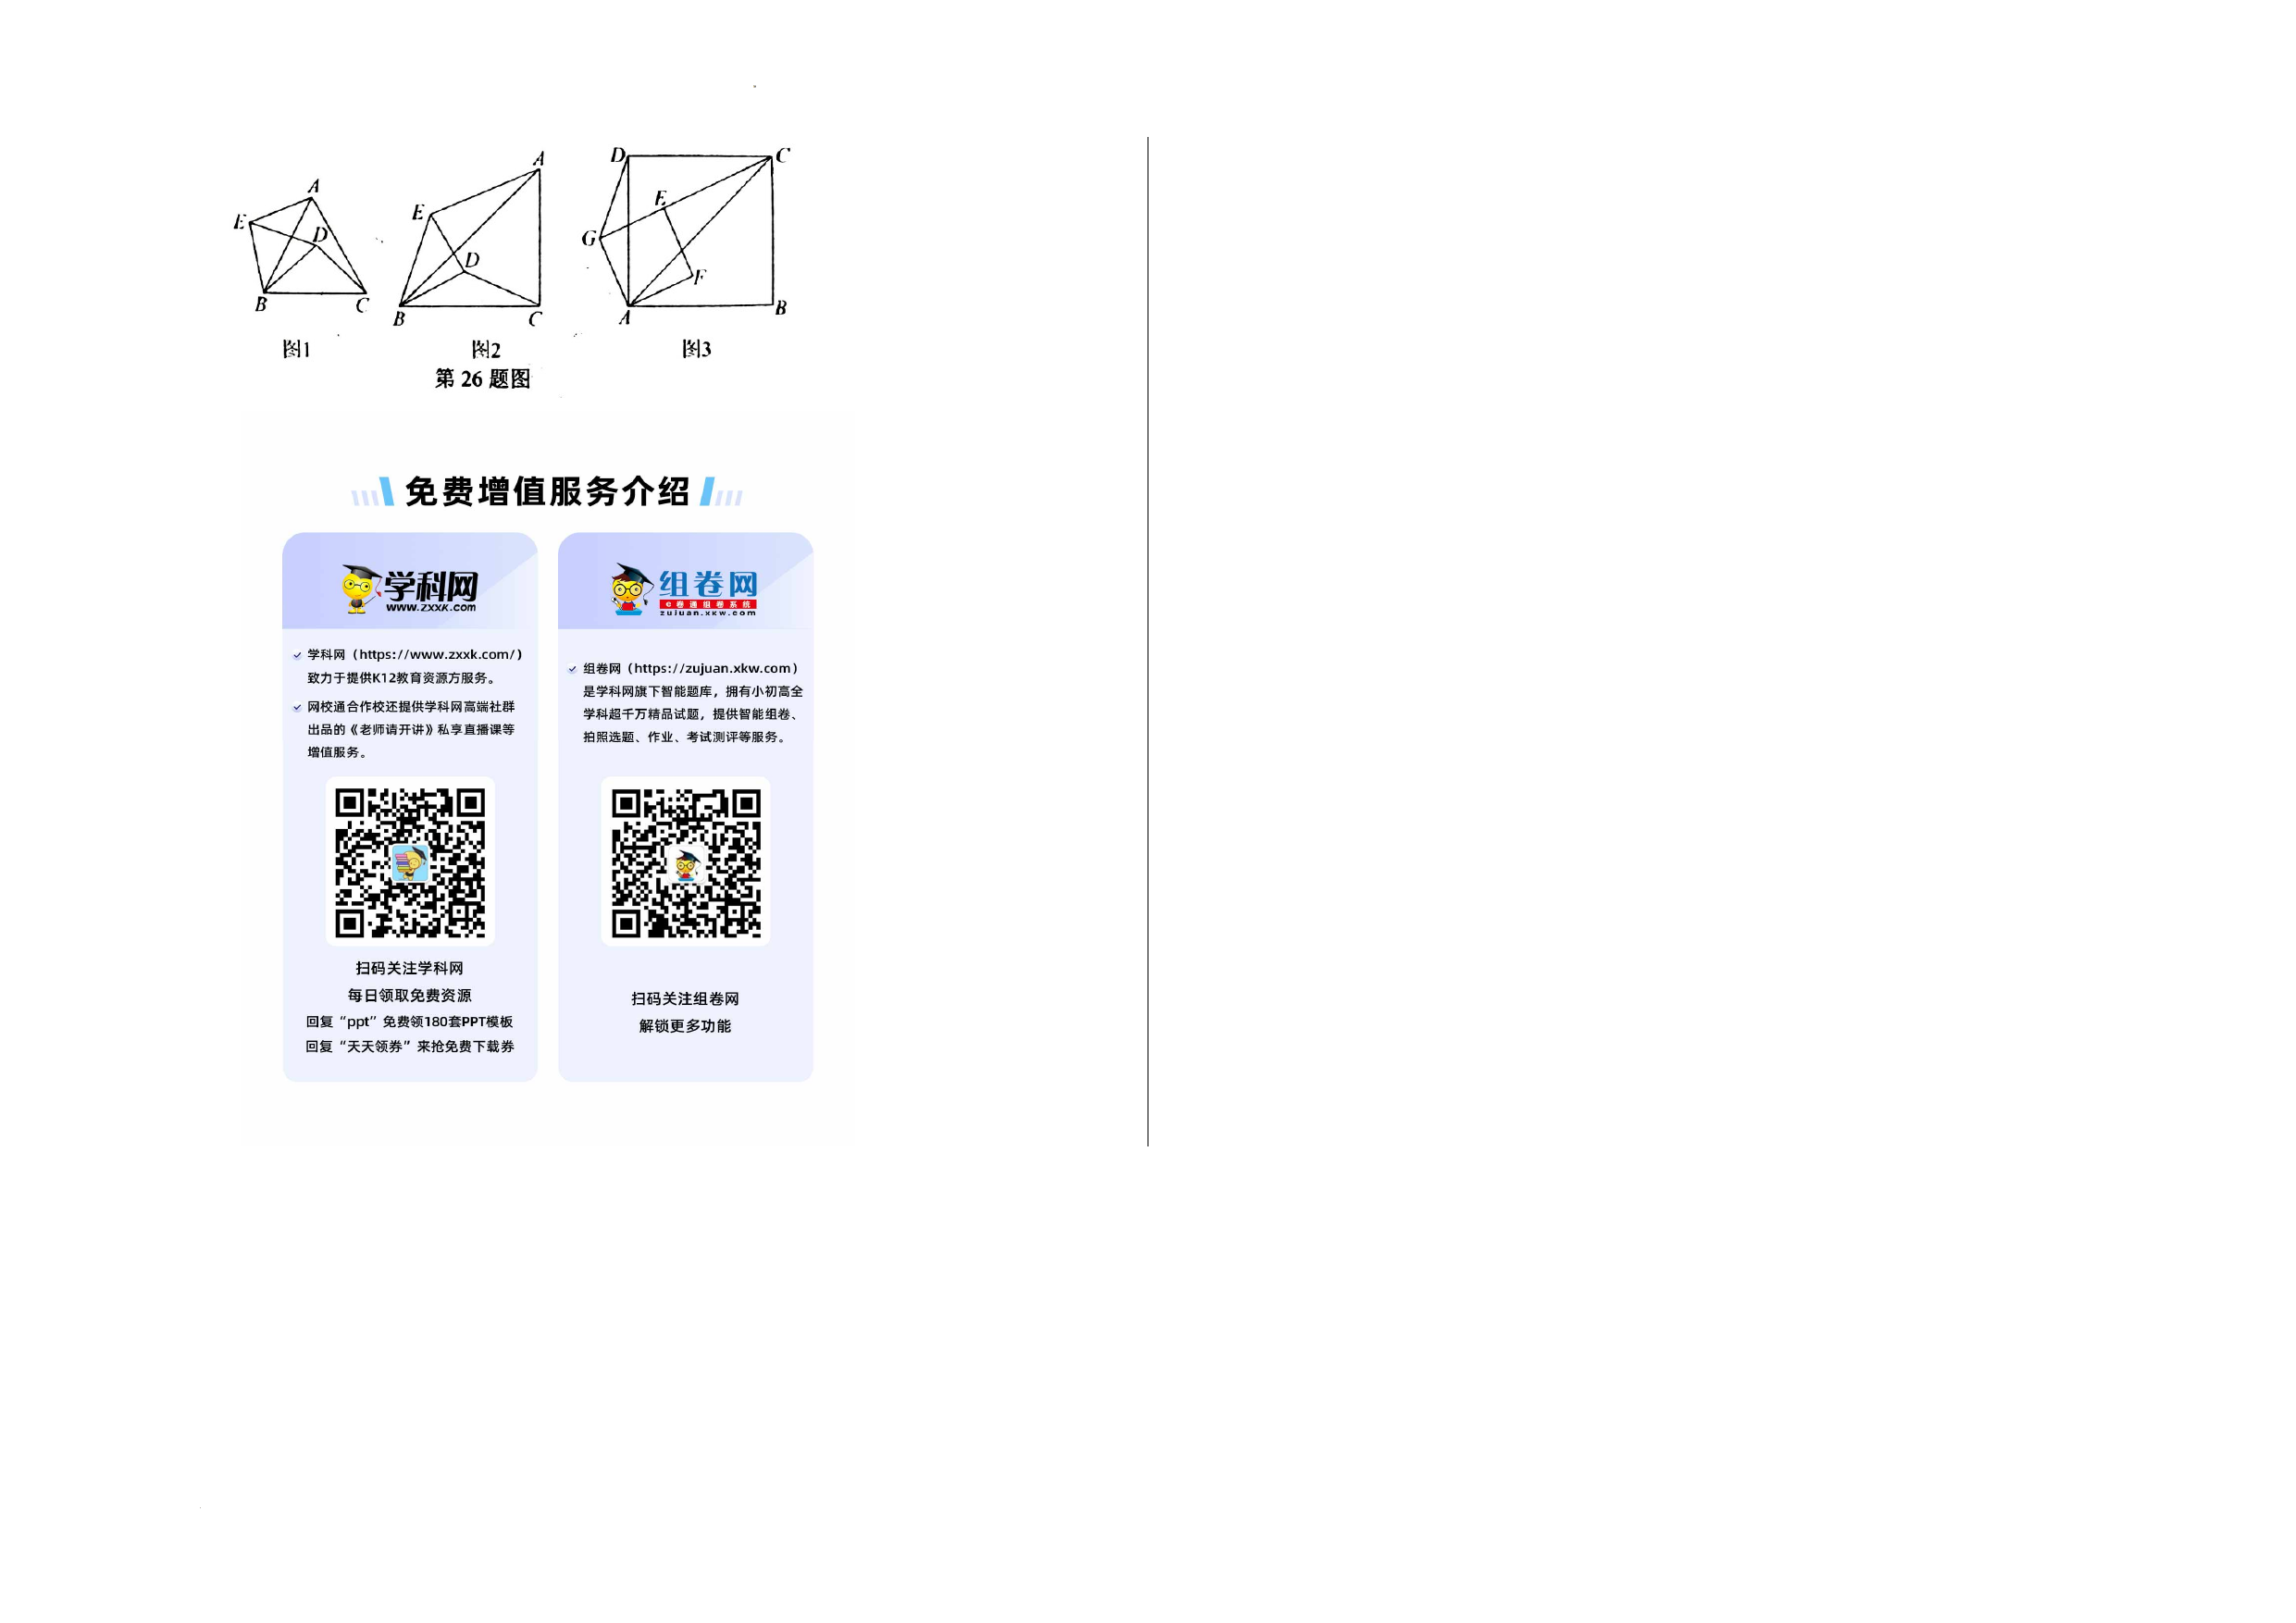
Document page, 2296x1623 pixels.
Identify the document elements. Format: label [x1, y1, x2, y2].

picture [223, 137, 800, 398]
picture [241, 411, 855, 1146]
